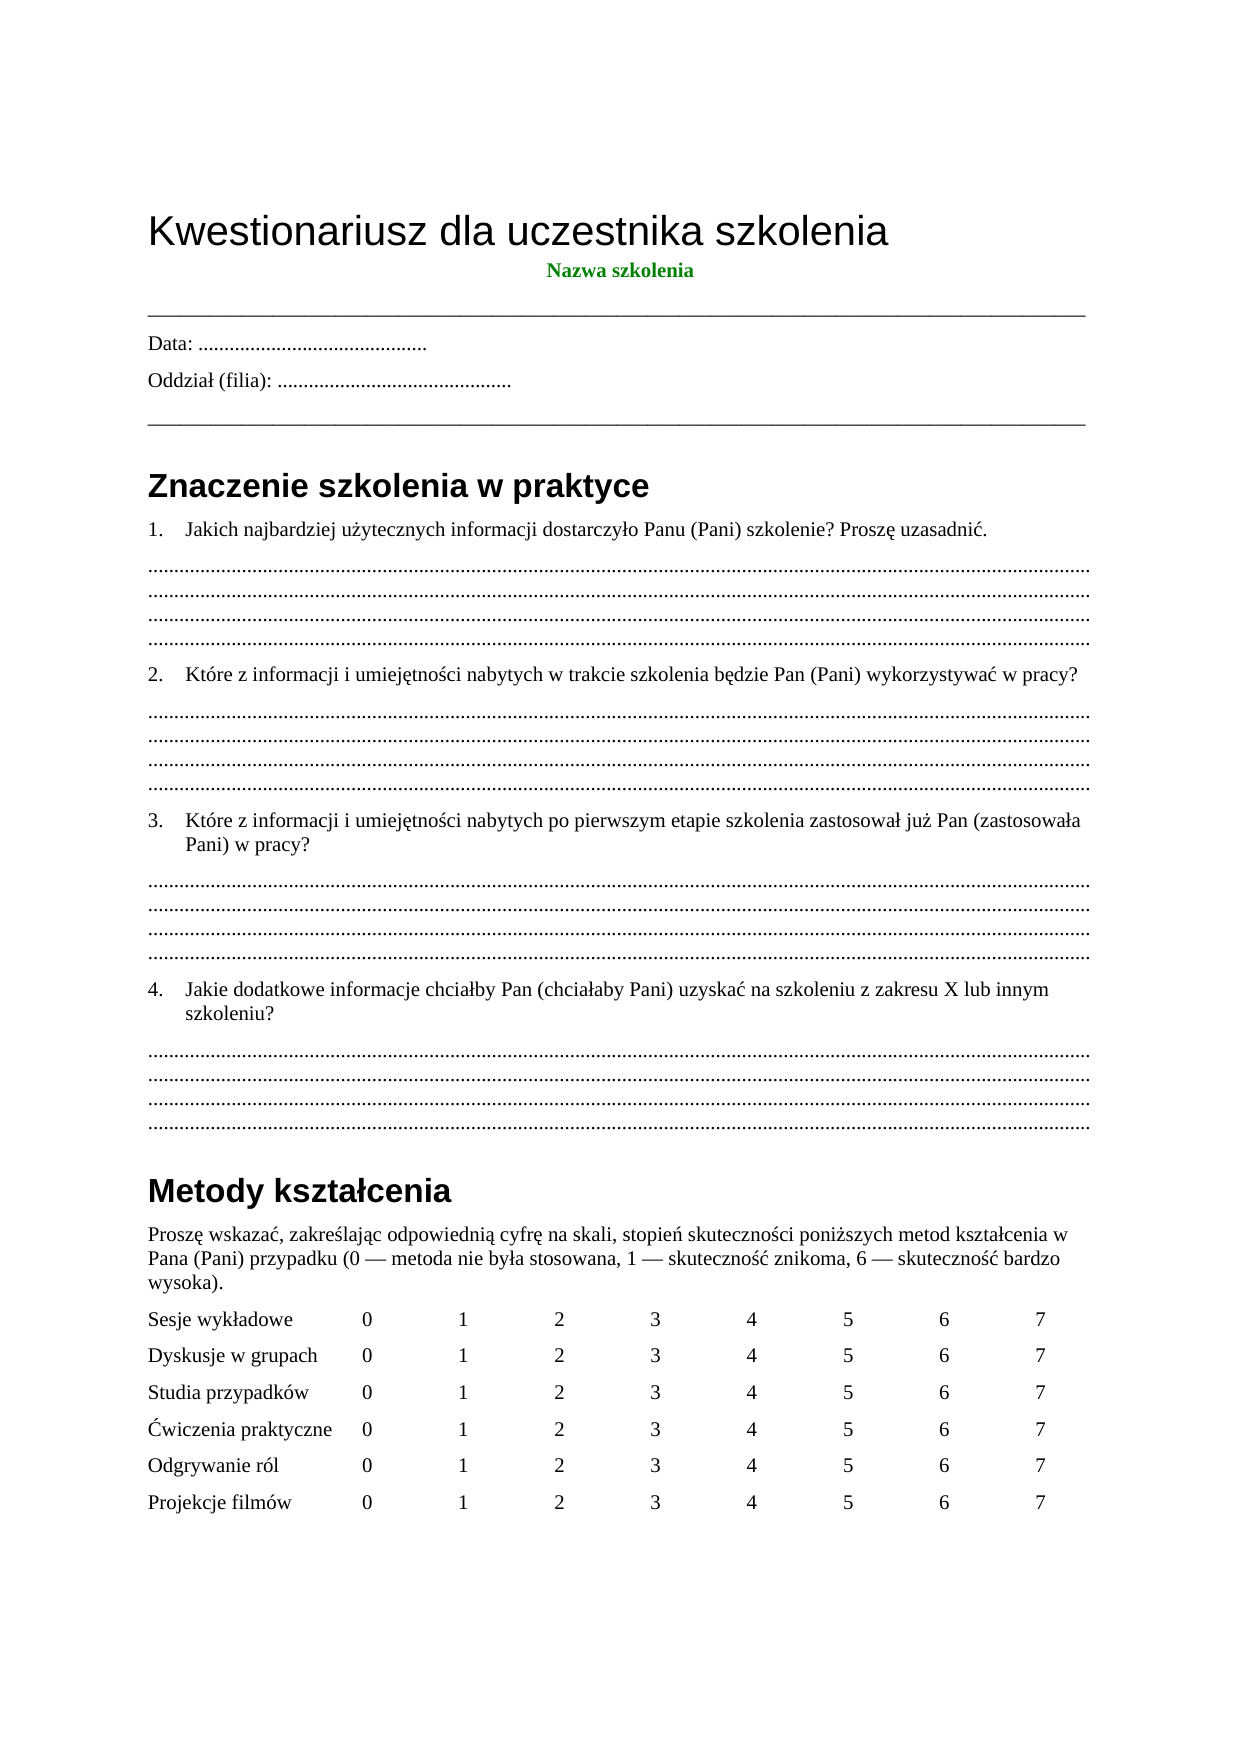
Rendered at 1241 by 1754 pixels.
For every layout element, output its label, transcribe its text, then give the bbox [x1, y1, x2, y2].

text Oddział (filia): ............................................. [148, 368, 1092, 392]
list Które z informacji i umiejętności nabytych w trakcie szkolenia będzie Pan (Pani) wykorzystywać w pracy? [148, 662, 1092, 686]
table_header 0 0 0 0 0 0 [355, 1307, 451, 1526]
table_header 4 4 4 4 4 4 [739, 1307, 836, 1526]
subtitle Metody kształcenia [148, 1171, 1092, 1210]
text Data: ............................................ [148, 331, 1092, 355]
text .................................................................................................................................................................................................................................................................................................................................................................................................................................................................................................................................................................................................................................................................................................................................................... [148, 553, 1092, 650]
subtitle Znaczenie szkolenia w praktyce [148, 466, 1092, 504]
text .................................................................................................................................................................................................................................................................................................................................................................................................................................................................................................................................................................................................................................................................................................................................................... [148, 868, 1092, 964]
table_header 1 1 1 1 1 1 [451, 1307, 547, 1526]
text Proszę wskazać, zakreślając odpowiednią cyfrę na skali, stopień skuteczności poniższych metod kształcenia w Pana (Pani) przypadku (0 — metoda nie była stosowana, 1 — skuteczność znikoma, 6 — skuteczność bardzo wysoka). [148, 1222, 1092, 1294]
text .................................................................................................................................................................................................................................................................................................................................................................................................................................................................................................................................................................................................................................................................................................................................................... [148, 699, 1092, 795]
text __________________________________________________________________________________________ [148, 295, 1092, 319]
table_header 5 5 5 5 5 5 [836, 1307, 932, 1526]
table_header 7 7 7 7 7 7 [1028, 1307, 1124, 1526]
table_header 6 6 6 6 6 6 [932, 1307, 1028, 1526]
subtitle Kwestionariusz dla uczestnika szkolenia [148, 206, 1092, 254]
table_header 3 3 3 3 3 3 [643, 1307, 739, 1526]
list Jakich najbardziej użytecznych informacji dostarczyło Panu (Pani) szkolenie? Proszę uzasadnić. [148, 517, 1092, 541]
list Jakie dodatkowe informacje chciałby Pan (chciałaby Pani) uzyskać na szkoleniu z zakresu X lub innym szkoleniu? [148, 977, 1092, 1025]
table_header Sesje wykładowe Dyskusje w grupach Studia przypadków Ćwiczenia praktyczne Odgrywanie ról Projekcje filmów [140, 1307, 354, 1526]
text Nazwa szkolenia [148, 258, 1092, 282]
list Które z informacji i umiejętności nabytych po pierwszym etapie szkolenia zastosował już Pan (zastosowała Pani) w pracy? [148, 807, 1092, 856]
table_header 2 2 2 2 2 2 [547, 1307, 643, 1526]
text __________________________________________________________________________________________ [148, 404, 1092, 428]
text .................................................................................................................................................................................................................................................................................................................................................................................................................................................................................................................................................................................................................................................................................................................................................... [148, 1037, 1092, 1134]
